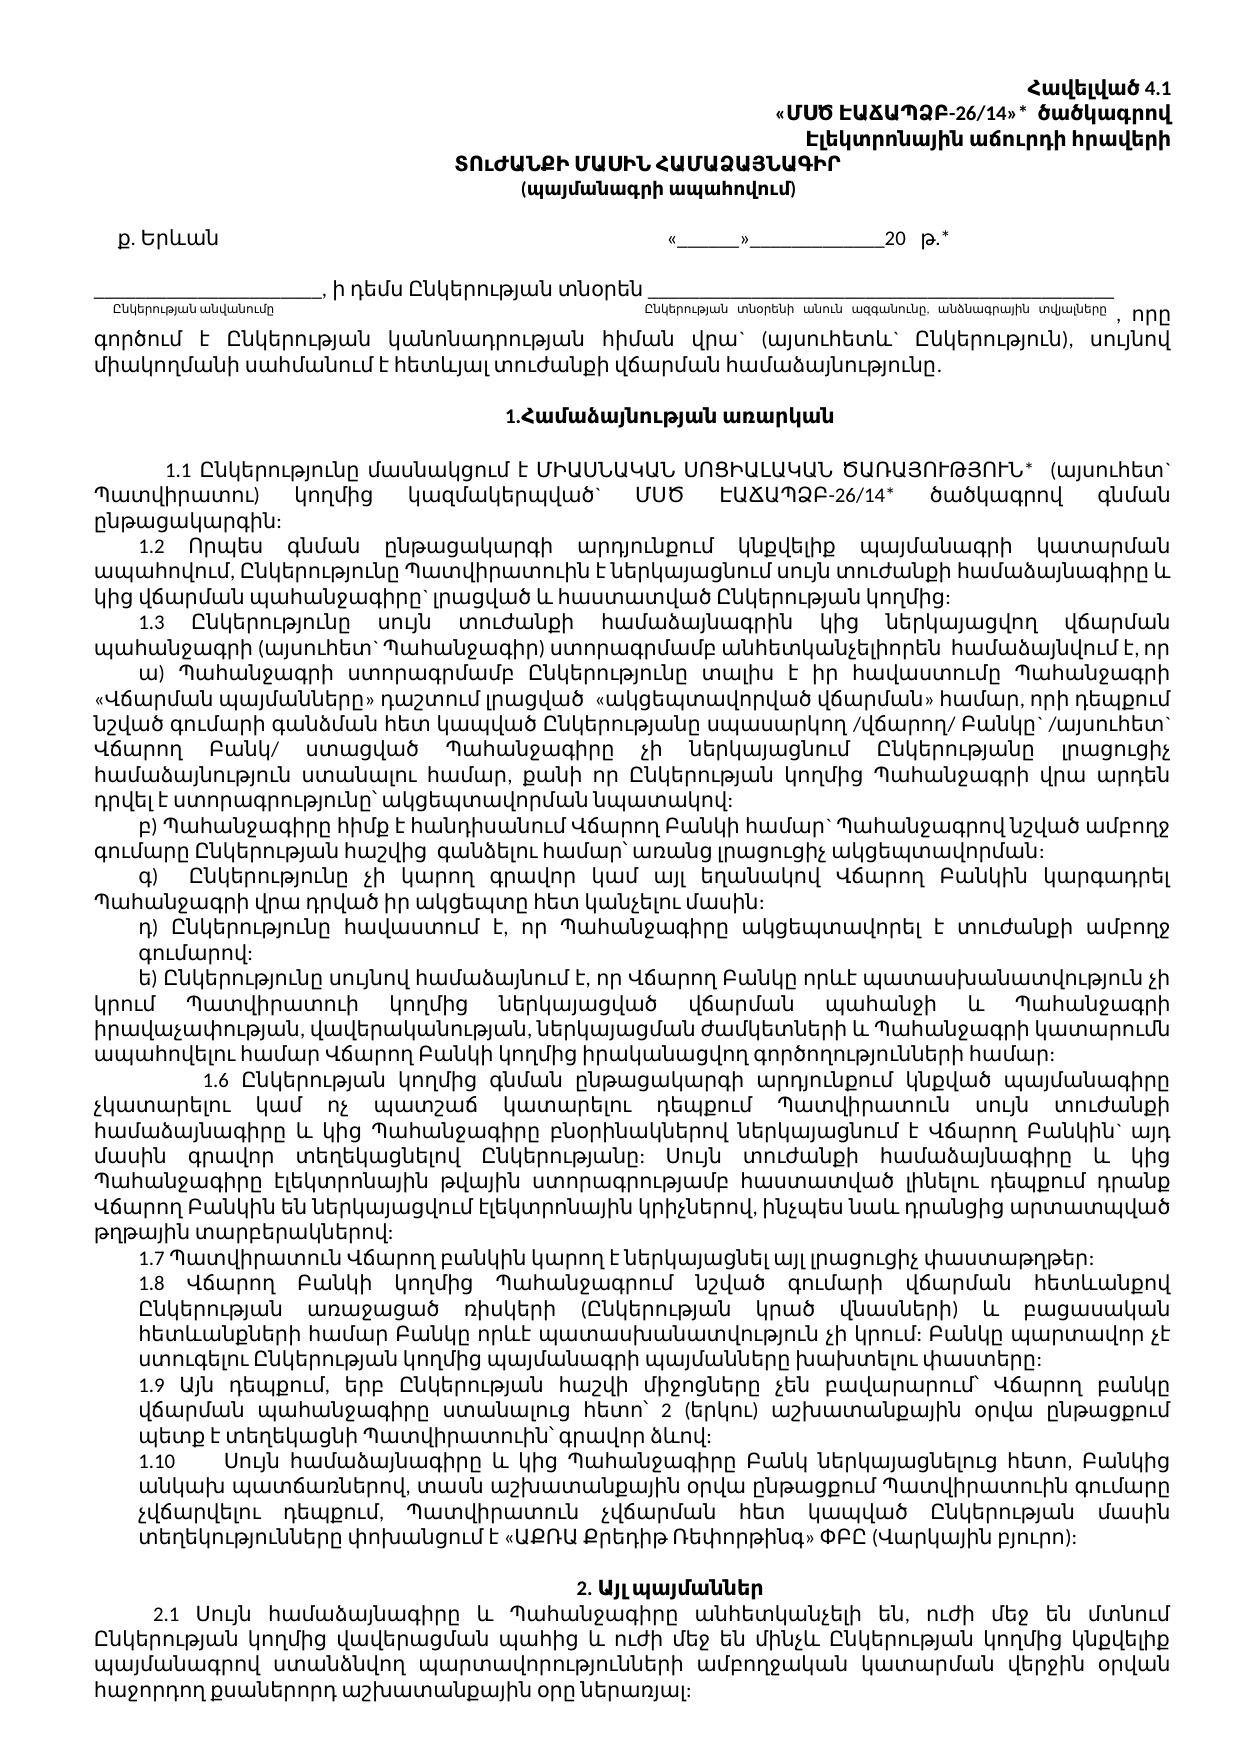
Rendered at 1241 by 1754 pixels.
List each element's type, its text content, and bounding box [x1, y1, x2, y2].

text ______________________, ի դեմս Ընկերության տնօրեն _____________________________________________ [94, 276, 1171, 301]
text դ) Ընկերությունը հավաստում է, որ Պահանջագիրը ակցեպտավորել է տուժանքի ամբողջ գումարով: [138, 914, 1171, 965]
text Էլեկտրոնային աճուրդի հրավերի [94, 126, 1171, 151]
text «ՄՍԾ ԷԱՃԱՊՁԲ-26/14»* ծածկագրով [94, 100, 1171, 126]
text 1.7 Պատվիրատուն Վճարող բանկին կարող է ներկայացնել այլ լրացուցիչ փաստաթղթեր: [138, 1245, 1171, 1270]
text 1.6 Ընկերության կողմից գնման ընթացակարգի արդյունքում կնքված պայմանագիրը չկատարելու կամ ոչ պատշաճ կատարելու դեպքում Պատվիրատուն սույն տուժանքի համաձայնագիրը և կից Պահանջագիրը բնօրինակներով ներկայացնում է Վճարող Բանկին` այդ մասին գրավոր տեղեկացնելով Ընկերությանը: Սույն տուժանքի համաձայնագիրը և կից Պահանջագիրը էլեկտրոնային թվային ստորագրությամբ հաստատված լինելու դեպքում դրանք Վճարող Բանկին են ներկայացվում էլեկտրոնային կրիչներով, ինչպես նաև դրանցից արտատպված թղթային տարբերակներով: [94, 1067, 1171, 1245]
text 1.3 Ընկերությունը սույն տուժանքի համաձայնագրին կից ներկայացվող վճարման պահանջագրի (այսուհետ` Պահանջագիր) ստորագրմամբ անհետկանչելիորեն համաձայնվում է, որ [94, 609, 1171, 660]
text (պայմանագրի ապահովում) [94, 177, 1171, 199]
text 1.1 Ընկերությունը մասնակցում է ՄԻԱՍՆԱԿԱՆ ՍՈՑԻԱԼԱԿԱՆ ԾԱՌԱՅՈՒԹՅՈՒՆ* (այսուհետ` Պատվիրատու) կողմից կազմակերպված` ՄՍԾ ԷԱՃԱՊՁԲ-26/14* ծածկագրով գնման ընթացակարգին: [94, 457, 1171, 533]
text ք. Երևան «______»_____________20 թ.* [94, 225, 1171, 250]
text բ) Պահանջագիրը հիմք է հանդիսանում Վճարող Բանկի համար` Պահանջագրով նշված ամբողջ գումարը Ընկերության հաշվից գանձելու համար՝ առանց լրացուցիչ ակցեպտավորման: [94, 813, 1171, 864]
text ե) Ընկերությունը սույնով համաձայնում է, որ Վճարող Բանկը որևէ պատասխանատվություն չի կրում Պատվիրատուի կողմից ներկայացված վճարման պահանջի և Պահանջագրի իրավաչափության, վավերականության, ներկայացման ժամկետների և Պահանջագրի կատարումն ապահովելու համար Վճարող Բանկի կողմից իրականացվող գործողությունների համար: [94, 965, 1171, 1067]
text Հավելված 4.1 [94, 75, 1171, 100]
text 2. Այլ պայմաններ [169, 1575, 1171, 1601]
text գ) Ընկերությունը չի կարող գրավոր կամ այլ եղանակով Վճարող Բանկին կարգադրել Պահանջագրի վրա դրված իր ակցեպտը հետ կանչելու մասին: [94, 864, 1171, 914]
text Ընկերության անվանումը Ընկերության տնօրենի անուն ազգանունը, անձնագրային տվյալները , որը գործում է Ընկերության կանոնադրության հիման վրա` (այսուհետև` Ընկերություն), սույնով միակողմանի սահմանում է հետևյալ տուժանքի վճարման համաձայնությունը. [94, 301, 1171, 377]
text ա) Պահանջագրի ստորագրմամբ Ընկերությունը տալիս է իր հավաստումը Պահանջագրի «Վճարման պայմանները» դաշտում լրացված «ակցեպտավորված վճարման» համար, որի դեպքում նշված գումարի գանձման հետ կապված Ընկերությանը սպասարկող /վճարող/ Բանկը` /այսուհետ` Վճարող Բանկ/ ստացված Պահանջագիրը չի ներկայացնում Ընկերությանը լրացուցիչ համաձայնություն ստանալու համար, քանի որ Ընկերության կողմից Պահանջագրի վրա արդեն դրվել է ստորագրությունը՝ ակցեպտավորման նպատակով: [94, 660, 1171, 813]
text 1.8 Վճարող Բանկի կողմից Պահանջագրում նշված գումարի վճարման հետևանքով Ընկերության առաջացած ռիսկերի (Ընկերության կրած վնասների) և բացասական հետևանքների համար Բանկը որևէ պատասխանատվություն չի կրում: Բանկը պարտավոր չէ ստուգելու Ընկերության կողմից պայմանագրի պայմանները խախտելու փաստերը: [138, 1270, 1171, 1372]
text 1.9 Այն դեպքում, երբ Ընկերության հաշվի միջոցները չեն բավարարում՝ Վճարող բանկը վճարման պահանջագիրը ստանալուց հետո՝ 2 (երկու) աշխատանքային օրվա ընթացքում պետք է տեղեկացնի Պատվիրատուին՝ գրավոր ձևով: [138, 1372, 1171, 1448]
text 1.10 Սույն համաձայնագիրը և կից Պահանջագիրը Բանկ ներկայացնելուց հետո, Բանկից անկախ պատճառներով, տասն աշխատանքային օրվա ընթացքում Պատվիրատուին գումարը չվճարվելու դեպքում, Պատվիրատուն չվճարման հետ կապված Ընկերության մասին տեղեկությունները փոխանցում է «ԱՔՌԱ Քրեդիթ Ռեփորթինգ» ՓԲԸ (Վարկային բյուրո): [138, 1448, 1171, 1550]
text 1.2 Որպես գնման ընթացակարգի արդյունքում կնքվելիք պայմանագրի կատարման ապահովում, Ընկերությունը Պատվիրատուին է ներկայացնում սույն տուժանքի համաձայնագիրը և կից վճարման պահանջագիրը` լրացված և հաստատված Ընկերության կողմից: [94, 533, 1171, 609]
text 1.Համաձայնության առարկան [169, 403, 1171, 428]
text ՏՈւԺԱՆՔԻ ՄԱՍԻՆ ՀԱՄԱՁԱՅՆԱԳԻՐ [94, 151, 1171, 177]
text 2.1 Սույն համաձայնագիրը և Պահանջագիրը անհետկանչելի են, ուժի մեջ են մտնում Ընկերության կողմից վավերացման պահից և ուժի մեջ են մինչև Ընկերության կողմից կնքվելիք պայմանագրով ստանձնվող պարտավորությունների ամբողջական կատարման վերջին օրվան հաջորդող քսաներորդ աշխատանքային օրը ներառյալ: [94, 1601, 1171, 1702]
